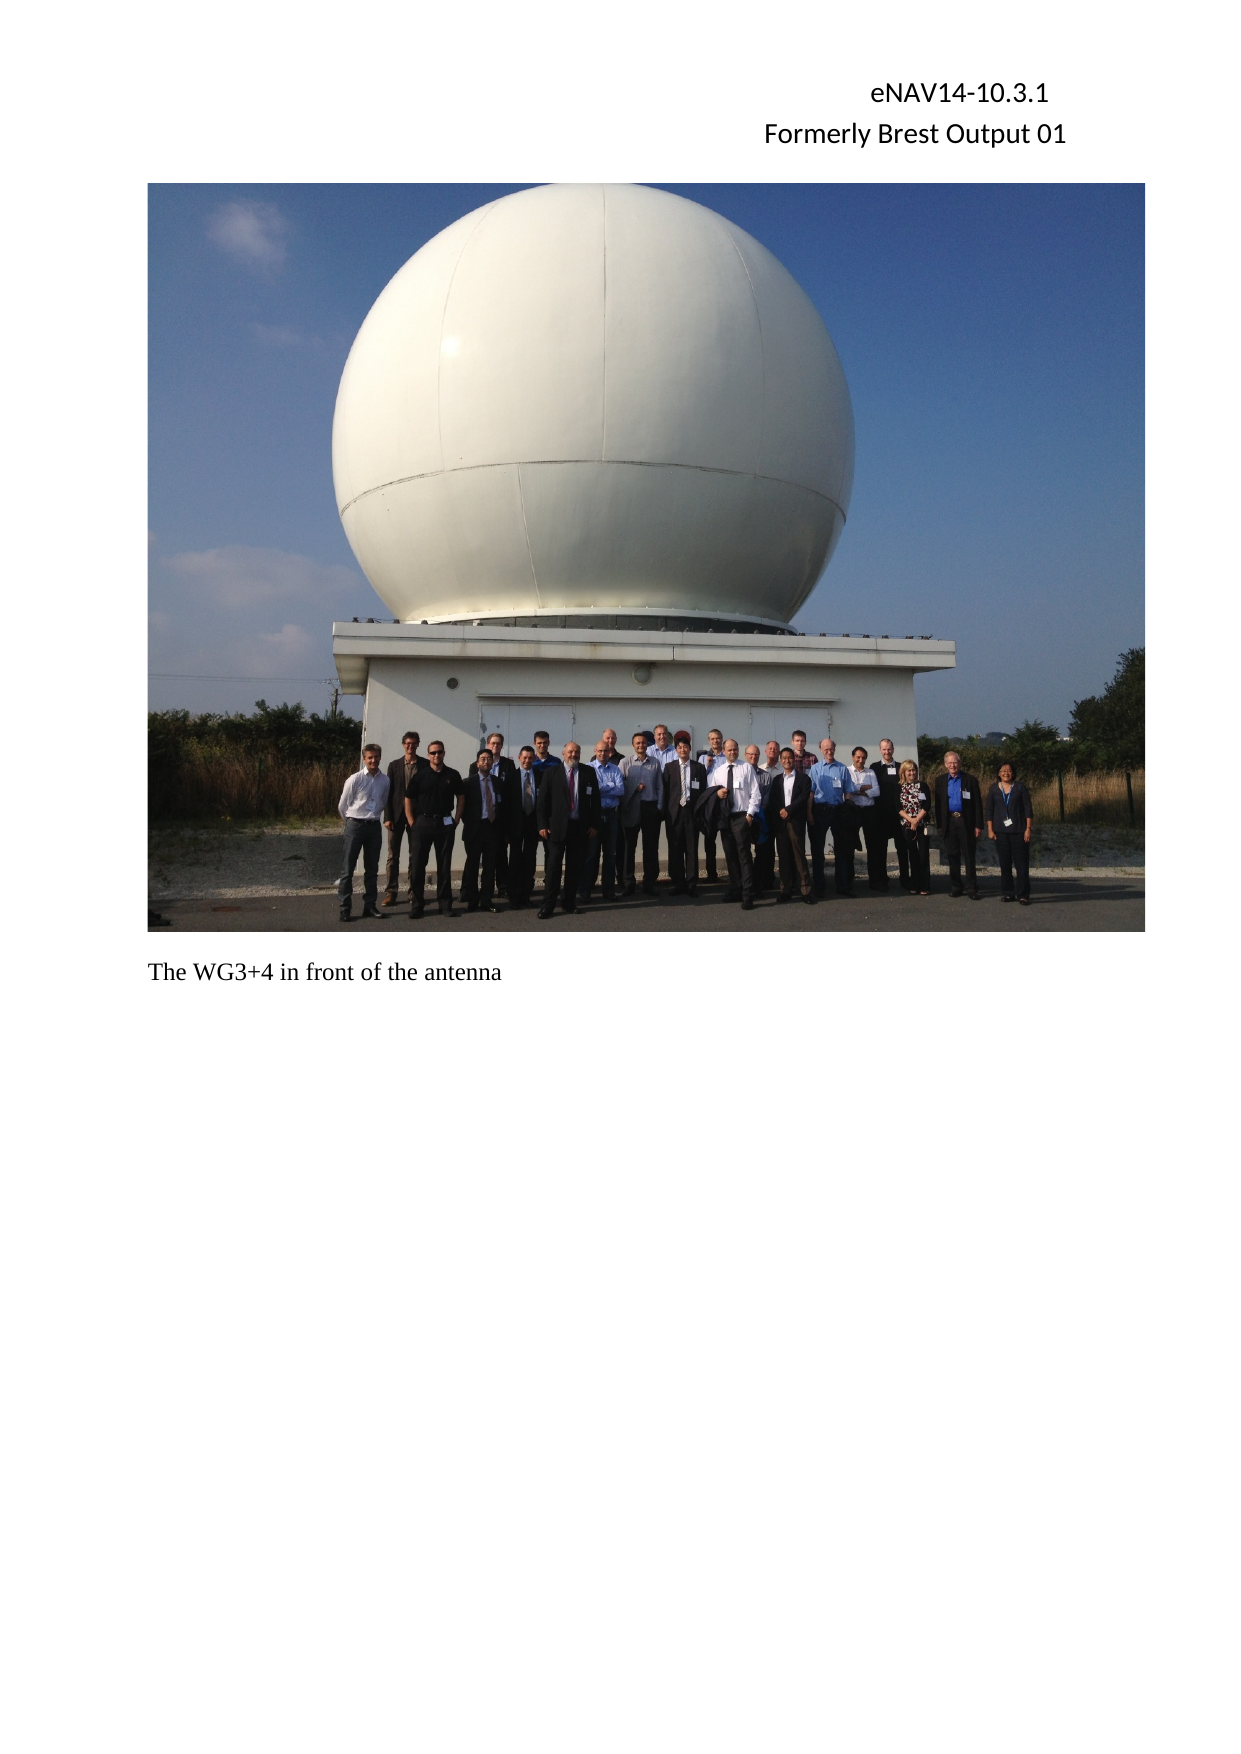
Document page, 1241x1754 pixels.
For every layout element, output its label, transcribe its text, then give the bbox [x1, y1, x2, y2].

text The WG3+4 in front of the antenna [148, 957, 1093, 986]
picture [147, 183, 1146, 932]
